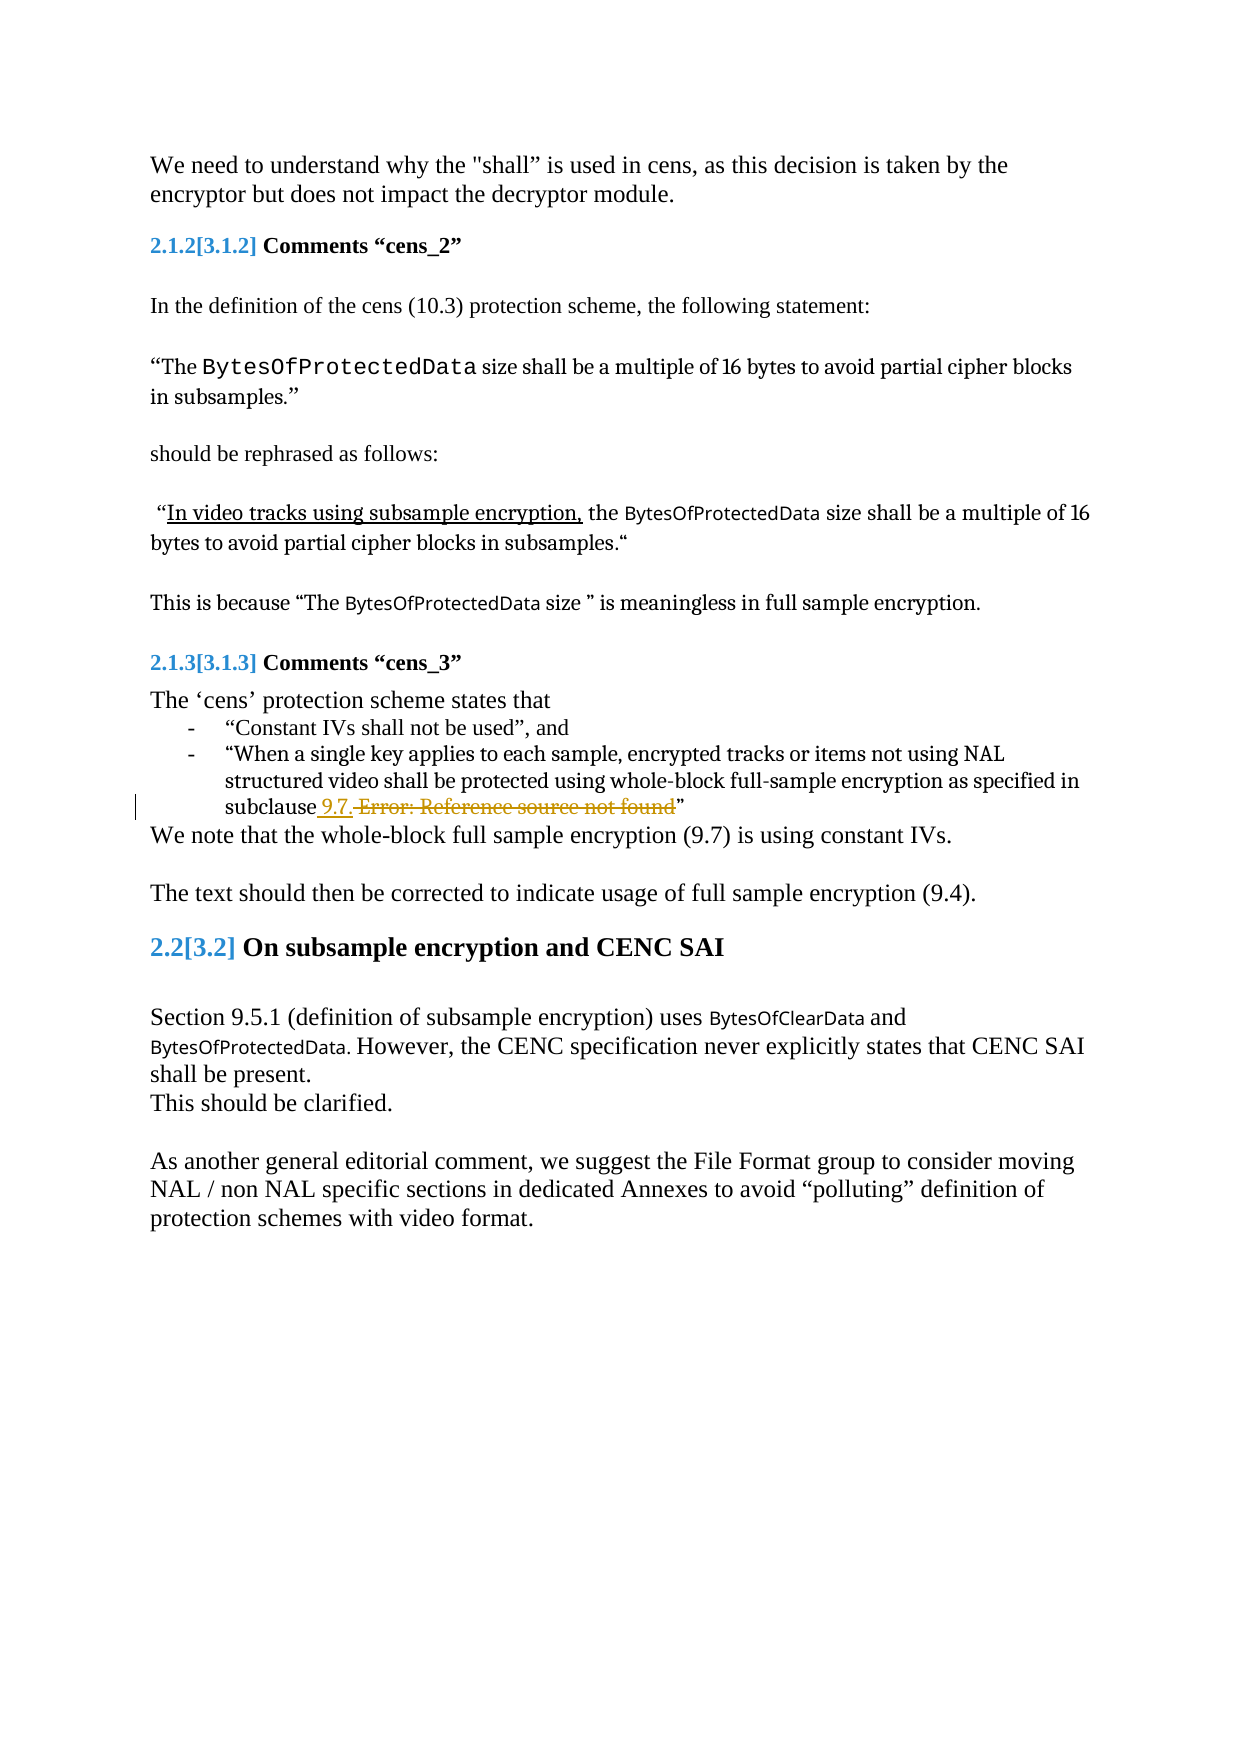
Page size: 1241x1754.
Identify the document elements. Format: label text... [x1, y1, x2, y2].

text “In video tracks using subsample encryption, the BytesOfProtectedData size shall be a multiple of 16 bytes to avoid partial cipher blocks in subsamples.“ [150, 499, 1090, 556]
subtitle Comments “cens_3” [150, 649, 1090, 675]
list “When a single key applies to each sample, encrypted tracks or items not using NAL structured video shall be protected using whole-block full-sample encryption as specified in subclause” [187, 740, 1090, 820]
text As another general editorial comment, we suggest the File Format group to consider moving NAL / non NAL specific sections in dedicated Annexes to avoid “polluting” definition of protection schemes with video format. [150, 1146, 1090, 1232]
text should be rephrased as follows: [150, 440, 1090, 466]
text This is because “The BytesOfProtectedData size ” is meaningless in full sample encryption. [150, 589, 1090, 616]
list “Constant IVs shall not be used”, and [187, 714, 1090, 740]
text The text should then be corrected to indicate usage of full sample encryption (9.4). [150, 878, 1090, 906]
subtitle Comments “cens_2” [150, 232, 1090, 259]
text In the definition of the cens (10.3) protection scheme, the following statement: [150, 292, 1090, 318]
subtitle On subsample encryption and CENC SAI [150, 931, 1090, 962]
text “The BytesOfProtectedData size shall be a multiple of 16 bytes to avoid partial cipher blocks in subsamples.” [150, 351, 1090, 411]
text The ‘cens’ protection scheme states that [150, 685, 1090, 714]
text Section 9.5.1 (definition of subsample encryption) uses BytesOfClearData and BytesOfProtectedData. However, the CENC specification never explicitly states that CENC SAI shall be present. [150, 1002, 1090, 1088]
text We note that the whole-block full sample encryption (9.7) is using constant IVs. [150, 820, 1090, 849]
text We need to understand why the "shall” is used in cens, as this decision is taken by the encryptor but does not impact the decryptor module. [150, 150, 1090, 207]
text This should be clarified. [150, 1088, 1090, 1117]
